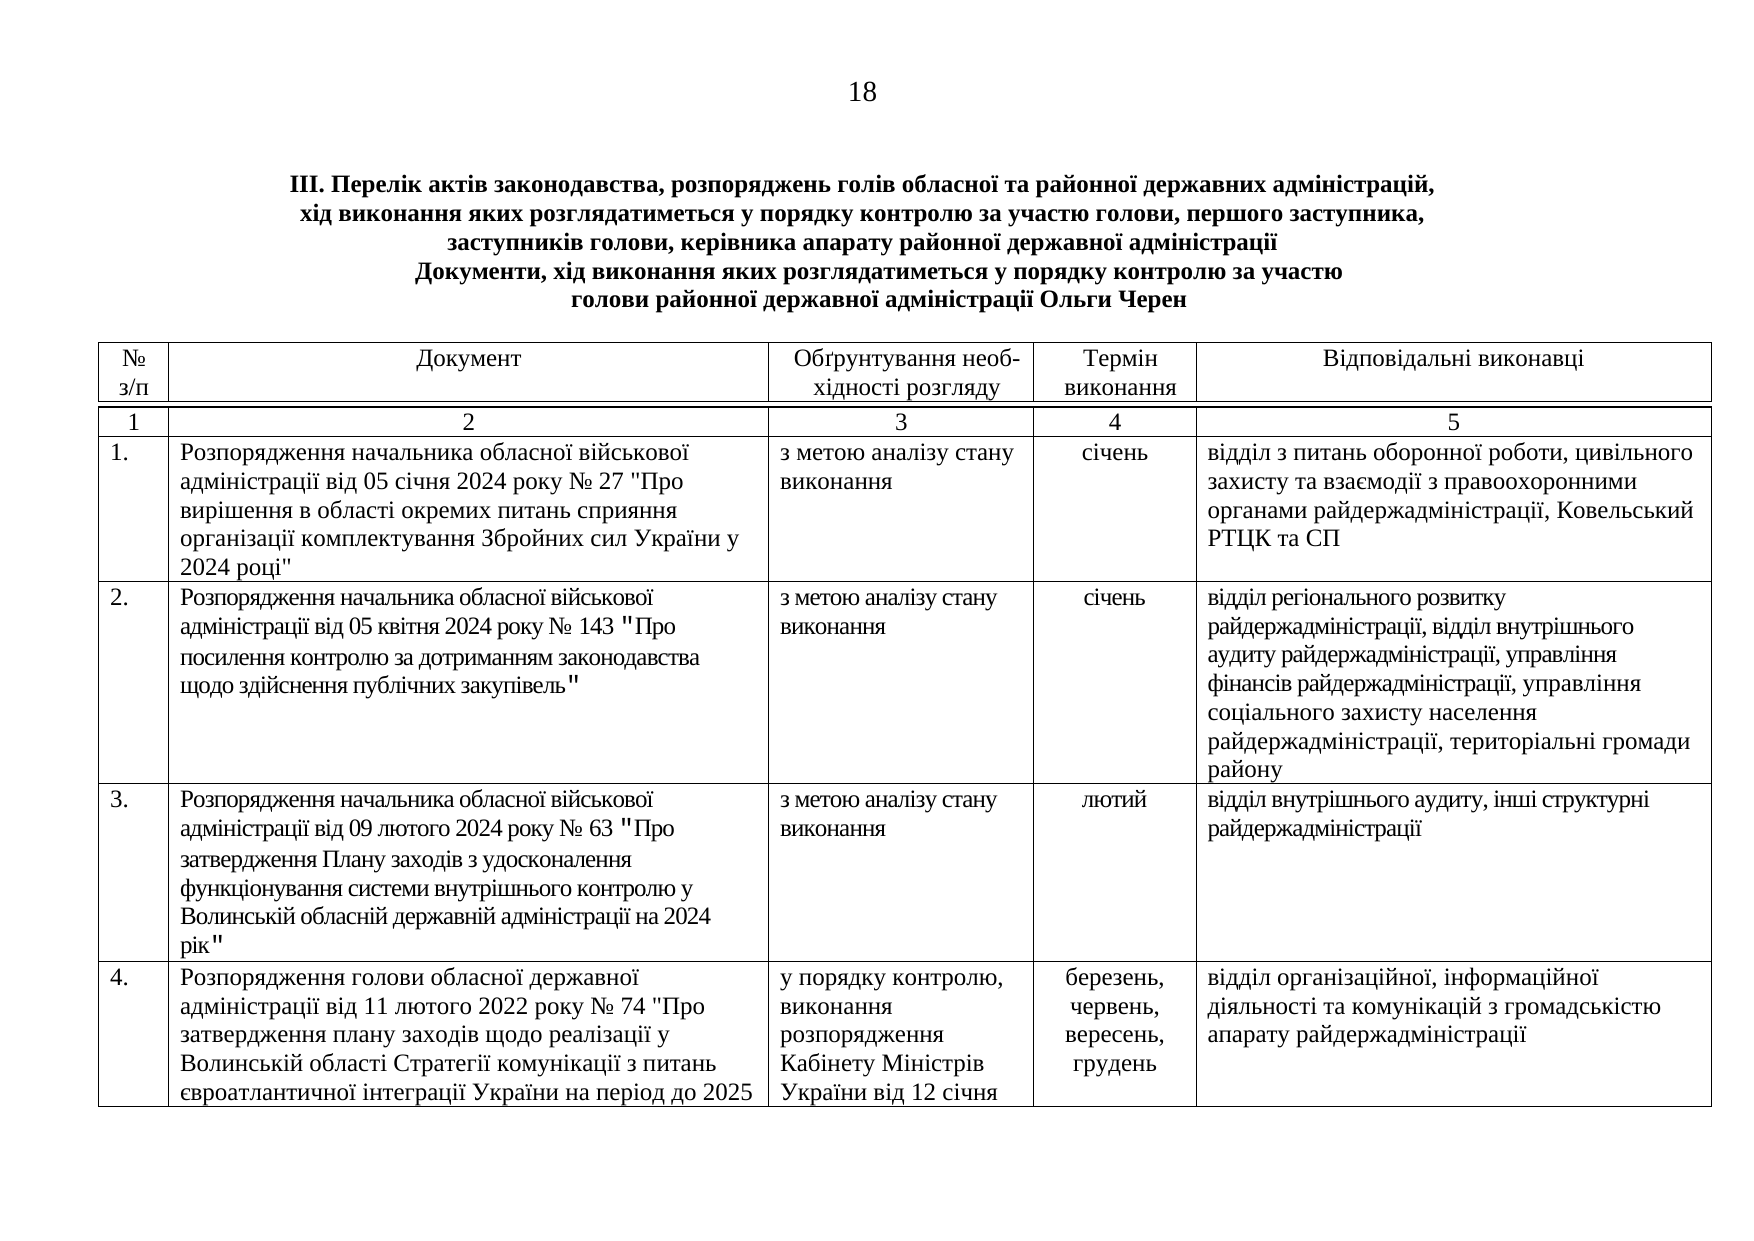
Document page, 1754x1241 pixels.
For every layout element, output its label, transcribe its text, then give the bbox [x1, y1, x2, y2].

table_header 4 [1034, 408, 1196, 436]
table_header Обґрунтування необ-хідності розгляду [769, 343, 1033, 401]
text Документи, хід виконання яких розглядатиметься у порядку контролю за участю [59, 256, 1699, 284]
table_header 2 [169, 408, 768, 436]
table_cell Розпорядження начальника обласної військової адміністрації від 05 січня 2024 року № 27 "Про вирішення в області окремих питань сприяння організації комплектування Збройних сил України у 2024 році" [169, 437, 768, 581]
table_header Термін виконання [1034, 343, 1196, 401]
table_header № з/п [99, 343, 168, 401]
text голови районної державної адміністрації Ольги Черен [59, 284, 1699, 313]
table_cell січень [1034, 582, 1196, 783]
table_cell відділ регіонального розвитку райдержадміністрації, відділ внутрішнього аудиту райдержадміністрації, управління фінансів райдержадміністрації, управління соціального захисту населення райдержадміністрації, територіальні громади району [1197, 582, 1711, 783]
table_cell з метою аналізу стану виконання [769, 784, 1033, 961]
table_cell березень, червень, вересень, грудень [1034, 962, 1196, 1106]
text заступників голови, керівника апарату районної державної адміністрації [59, 227, 1665, 256]
table_cell [99, 582, 168, 783]
table_cell з метою аналізу стану виконання [769, 437, 1033, 581]
table_header 5 [1197, 408, 1711, 436]
table_cell Розпорядження начальника обласної військової адміністрації від 09 лютого 2024 року № 63 "Про затвердження Плану заходів з удосконалення функціонування системи внутрішнього контролю у Волинській обласній державній адміністрації на 2024 рік" [169, 784, 768, 961]
table_cell лютий [1034, 784, 1196, 961]
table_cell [169, 962, 768, 1106]
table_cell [769, 962, 1033, 1106]
table_cell з метою аналізу стану виконання [769, 582, 1033, 783]
table_header Документ [169, 343, 768, 401]
table_cell січень [1034, 437, 1196, 581]
table_cell [99, 962, 168, 1106]
text ІІI. Перелік актів законодавства, розпоряджень голів обласної та районної державних адміністрацій, [59, 169, 1665, 198]
table_cell Розпорядження начальника обласної військової адміністрації від 05 квітня 2024 року № 143 "Про посилення контролю за дотриманням законодавства щодо здійснення публічних закупівель" [169, 582, 768, 783]
table_header Відповідальні виконавці [1197, 343, 1711, 401]
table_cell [1197, 962, 1711, 1106]
table_cell [99, 437, 168, 581]
table_header 3 [769, 408, 1033, 436]
table_cell відділ з питань оборонної роботи, цивільного захисту та взаємодії з правоохоронними органами райдержадміністрації, Ковельський РТЦК та СП [1197, 437, 1711, 581]
table_cell [99, 784, 168, 961]
text хід виконання яких розглядатиметься у порядку контролю за участю голови, першого заступника, [59, 198, 1665, 227]
table_cell відділ внутрішнього аудиту, інші структурні райдержадміністрації [1197, 784, 1711, 961]
table_header 1 [99, 408, 168, 436]
